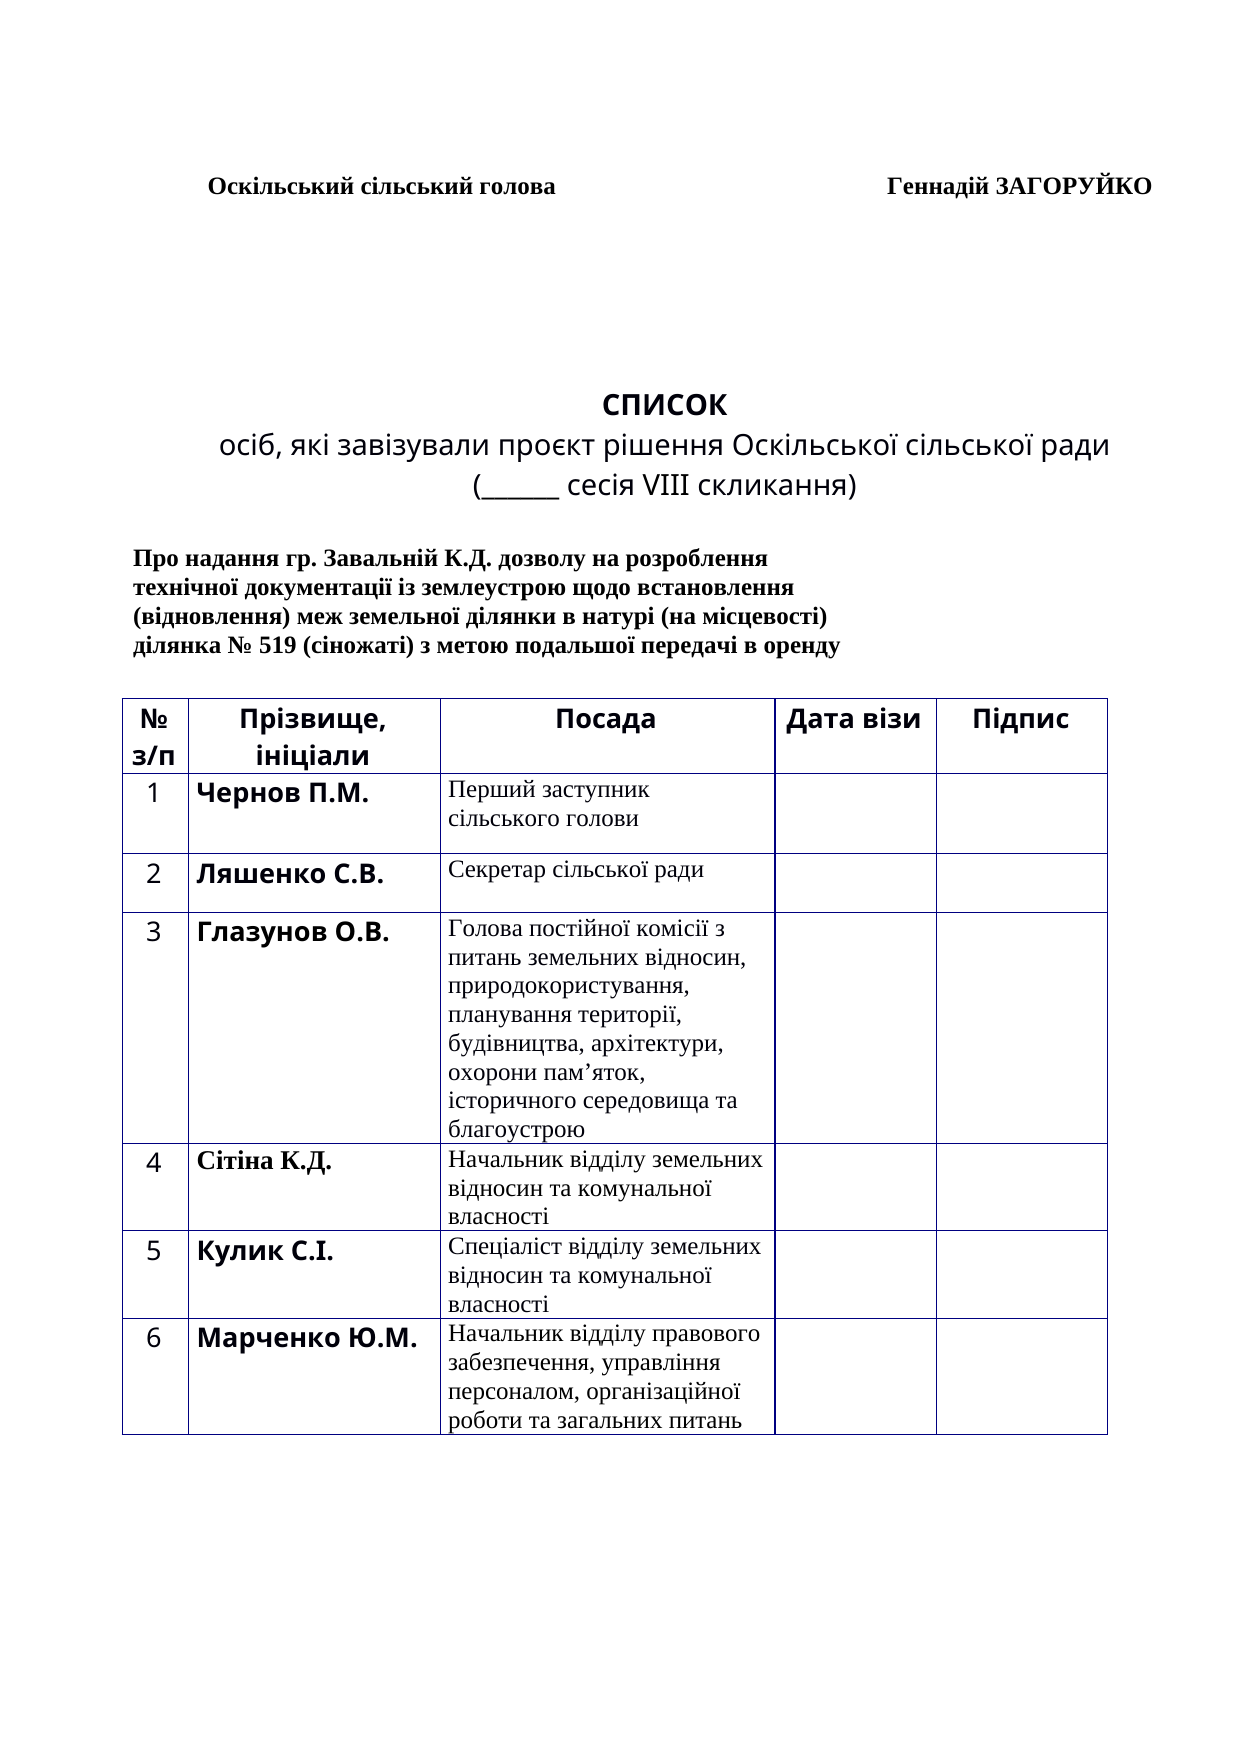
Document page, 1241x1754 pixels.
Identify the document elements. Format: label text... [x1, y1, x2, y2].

table_header Прізвище, ініціали [189, 699, 440, 773]
text осіб, які завізували проєкт рішення Оскільської сільської ради [133, 424, 1196, 464]
table_cell Чернов П.М. [189, 774, 440, 853]
table_cell Спеціаліст відділу земельних відносин та комунальної власності [441, 1231, 774, 1317]
table_cell 1 [123, 774, 188, 853]
table_cell 3 [123, 913, 188, 1143]
text (______ сесія VІІІ скликання) [133, 464, 1196, 504]
text Про надання гр. Завальній К.Д. дозволу на розроблення [133, 543, 1196, 572]
table_cell Ляшенко С.В. [189, 854, 440, 912]
table_header Посада [441, 699, 774, 773]
table_cell Секретар сільської ради [441, 854, 774, 912]
table_cell Сітіна К.Д. [189, 1144, 440, 1230]
table_cell Марченко Ю.М. [189, 1319, 440, 1433]
table_cell 6 [123, 1319, 188, 1433]
table_cell [937, 854, 1107, 912]
table_cell Голова постійної комісії з питань земельних відносин, природокористування, планування території, будівництва, архітектури, охорони пам’яток, історичного середовища та благоустрою [441, 913, 774, 1143]
text Оскільський сільський голова Геннадій ЗАГОРУЙКО [133, 171, 1196, 199]
table_cell [776, 1144, 936, 1230]
table_cell 2 [123, 854, 188, 912]
table_cell [776, 913, 936, 1143]
table_cell 5 [123, 1231, 188, 1317]
table_cell Начальник відділу земельних відносин та комунальної власності [441, 1144, 774, 1230]
table_header Дата візи [776, 699, 936, 773]
table_cell [937, 1231, 1107, 1317]
table_cell Кулик С.І. [189, 1231, 440, 1317]
table_cell [776, 1231, 936, 1317]
table_header № з/п [123, 699, 188, 773]
table_cell Перший заступник сільського голови [441, 774, 774, 853]
table_cell [937, 1144, 1107, 1230]
table_cell [776, 1319, 936, 1433]
table_cell Начальник відділу правового забезпечення, управління персоналом, організаційної роботи та загальних питань [441, 1319, 774, 1433]
table_cell [937, 913, 1107, 1143]
table_cell [937, 774, 1107, 853]
table_cell Глазунов О.В. [189, 913, 440, 1143]
text СПИСОК [133, 385, 1196, 424]
table_cell [776, 854, 936, 912]
table_header Підпис [937, 699, 1107, 773]
table_cell [776, 774, 936, 853]
text ділянка № 519 (сіножаті) з метою подальшої передачі в оренду [133, 630, 1196, 658]
text технічної документації із землеустрою щодо встановлення [133, 572, 1196, 601]
text (відновлення) меж земельної ділянки в натурі (на місцевості) [133, 601, 1196, 630]
table_cell 4 [123, 1144, 188, 1230]
table_cell [937, 1319, 1107, 1433]
